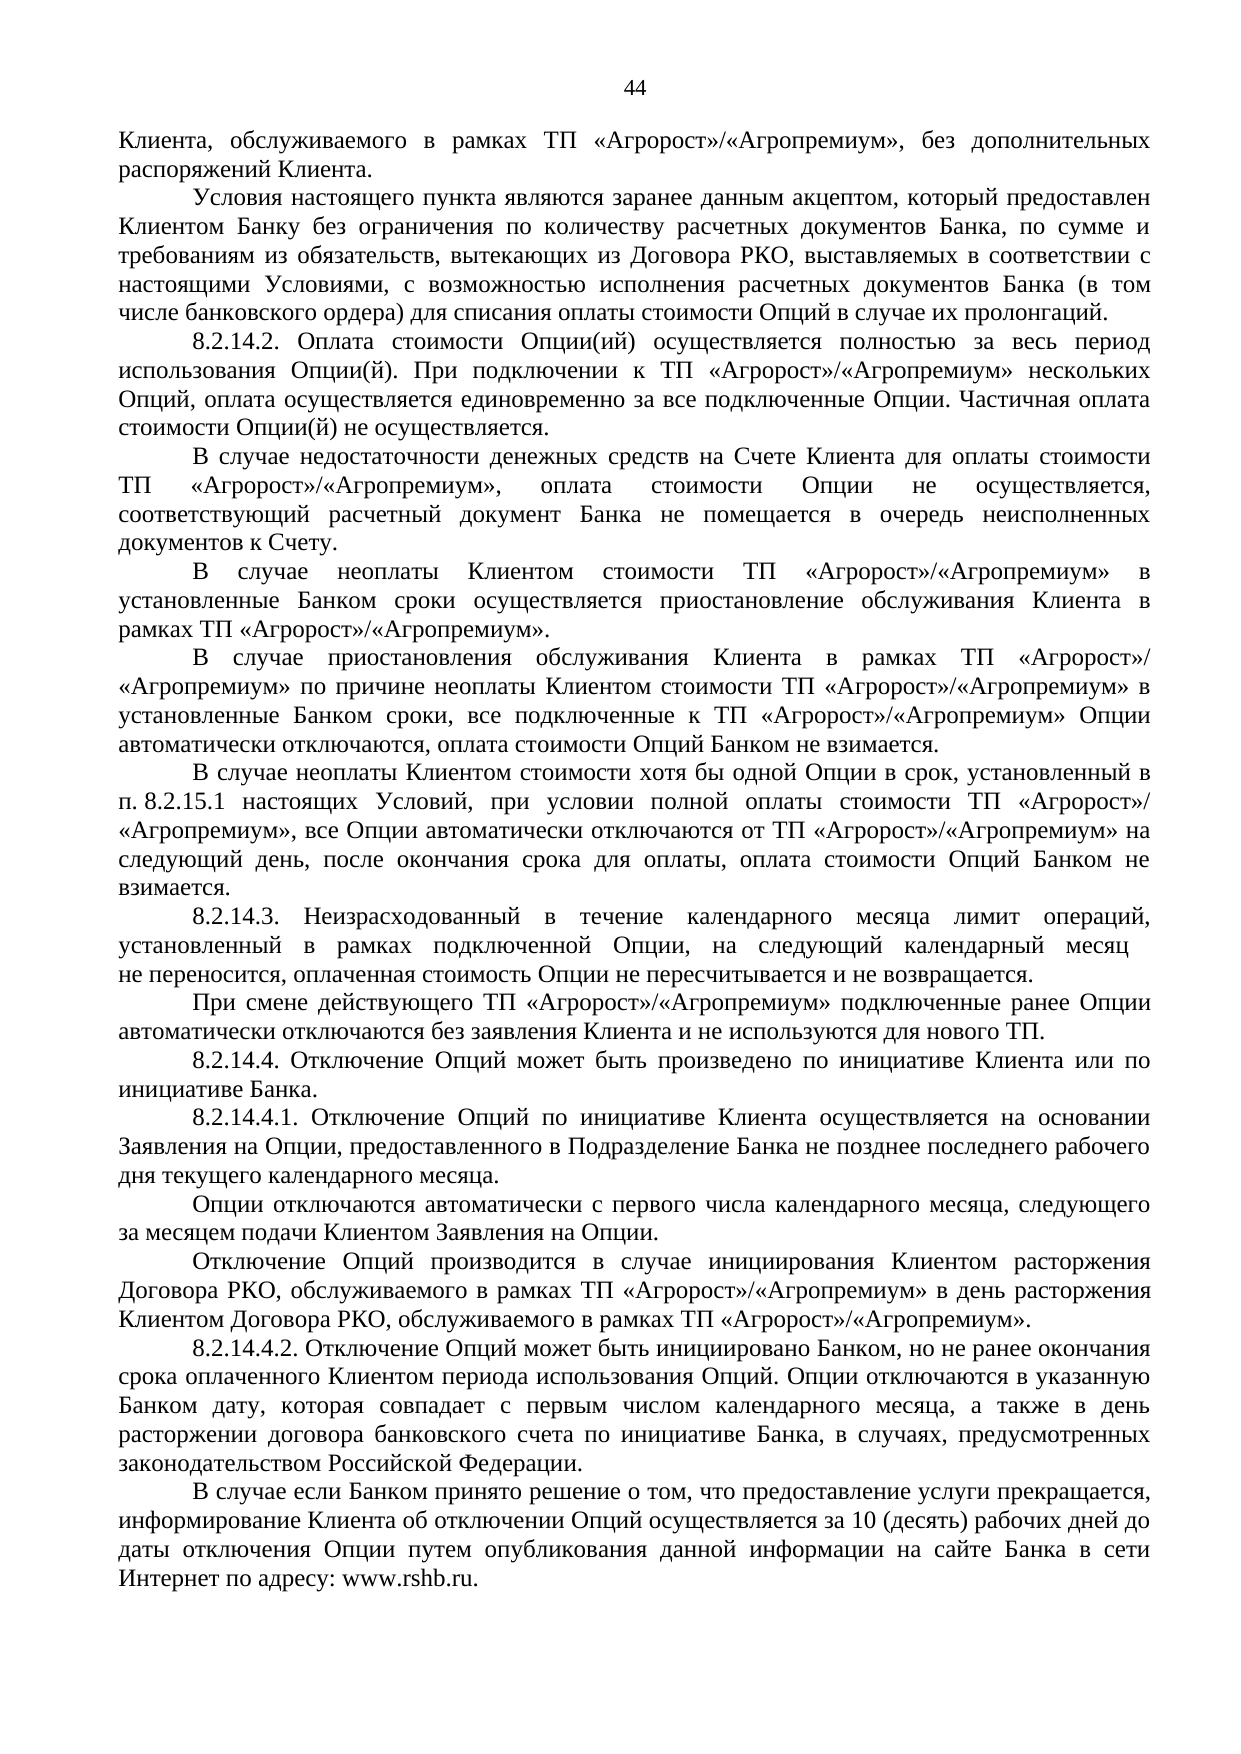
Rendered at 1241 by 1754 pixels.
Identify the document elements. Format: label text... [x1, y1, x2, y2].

text При смене действующего ТП «Агророст»/«Агропремиум» подключенные ранее Опции автоматически отключаются без заявления Клиента и не используются для нового ТП. [118, 987, 1152, 1045]
text 8.2.14.2. Оплата стоимости Опции(ий) осуществляется полностью за весь период использования Опции(й). При подключении к ТП «Агророст»/«Агропремиум» нескольких Опций, оплата осуществляется единовременно за все подключенные Опции. Частичная оплата стоимости Опции(й) не осуществляется. [118, 326, 1152, 441]
text Отключение Опций производится в случае инициирования Клиентом расторжения Договора РКО, обслуживаемого в рамках ТП «Агророст»/«Агропремиум» в день расторжения Клиентом Договора РКО, обслуживаемого в рамках ТП «Агророст»/«Агропремиум». [118, 1246, 1152, 1333]
text Опции отключаются автоматически с первого числа календарного месяца, следующего за месяцем подачи Клиентом Заявления на Опции. [118, 1189, 1152, 1246]
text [118, 125, 1152, 182]
text 8.2.14.4.2. Отключение Опций может быть инициировано Банком, но не ранее окончания срока оплаченного Клиентом периода использования Опций. Опции отключаются в указанную Банком дату, которая совпадает с первым числом календарного месяца, а также в день расторжении договора банковского счета по инициативе Банка, в случаях, предусмотренных законодательством Российской Федерации. [118, 1333, 1152, 1476]
text В случае неоплаты Клиентом стоимости ТП «Агророст»/«Агропремиум» в установленные Банком сроки осуществляется приостановление обслуживания Клиента в рамках ТП «Агророст»/«Агропремиум». [118, 556, 1152, 642]
text В случае приостановления обслуживания Клиента в рамках ТП «Агророст»/ «Агропремиум» по причине неоплаты Клиентом стоимости ТП «Агророст»/«Агропремиум» в установленные Банком сроки, все подключенные к ТП «Агророст»/«Агропремиум» Опции автоматически отключаются, оплата стоимости Опций Банком не взимается. [118, 642, 1152, 757]
text Условия настоящего пункта являются заранее данным акцептом, который предоставлен Клиентом Банку без ограничения по количеству расчетных документов Банка, по сумме и требованиям из обязательств, вытекающих из Договора РКО, выставляемых в соответствии с настоящими Условиями, с возможностью исполнения расчетных документов Банка (в том числе банковского ордера) для списания оплаты стоимости Опций в случае их пролонгаций. [118, 182, 1152, 326]
text 8.2.14.4.1. Отключение Опций по инициативе Клиента осуществляется на основании Заявления на Опции, предоставленного в Подразделение Банка не позднее последнего рабочего дня текущего календарного месяца. [118, 1102, 1152, 1189]
text 8.2.14.3. Неизрасходованный в течение календарного месяца лимит операций, установленный в рамках подключенной Опции, на следующий календарный месяц не переносится, оплаченная стоимость Опции не пересчитывается и не возвращается. [118, 901, 1152, 987]
text 8.2.14.4. Отключение Опций может быть произведено по инициативе Клиента или по инициативе Банка. [118, 1045, 1152, 1102]
text В случае неоплаты Клиентом стоимости хотя бы одной Опции в срок, установленный в п. 8.2.15.1 настоящих Условий, при условии полной оплаты стоимости ТП «Агророст»/ «Агропремиум», все Опции автоматически отключаются от ТП «Агророст»/«Агропремиум» на следующий день, после окончания срока для оплаты, оплата стоимости Опций Банком не взимается. [118, 757, 1152, 901]
text В случае недостаточности денежных средств на Счете Клиента для оплаты стоимости ТП «Агророст»/«Агропремиум», оплата стоимости Опции не осуществляется, соответствующий расчетный документ Банка не помещается в очередь неисполненных документов к Счету. [118, 441, 1152, 556]
text В случае если Банком принято решение о том, что предоставление услуги прекращается, информирование Клиента об отключении Опций осуществляется за 10 (десять) рабочих дней до даты отключения Опции путем опубликования данной информации на сайте Банка в сети Интернет по адресу: www.rshb.ru. [118, 1476, 1152, 1591]
